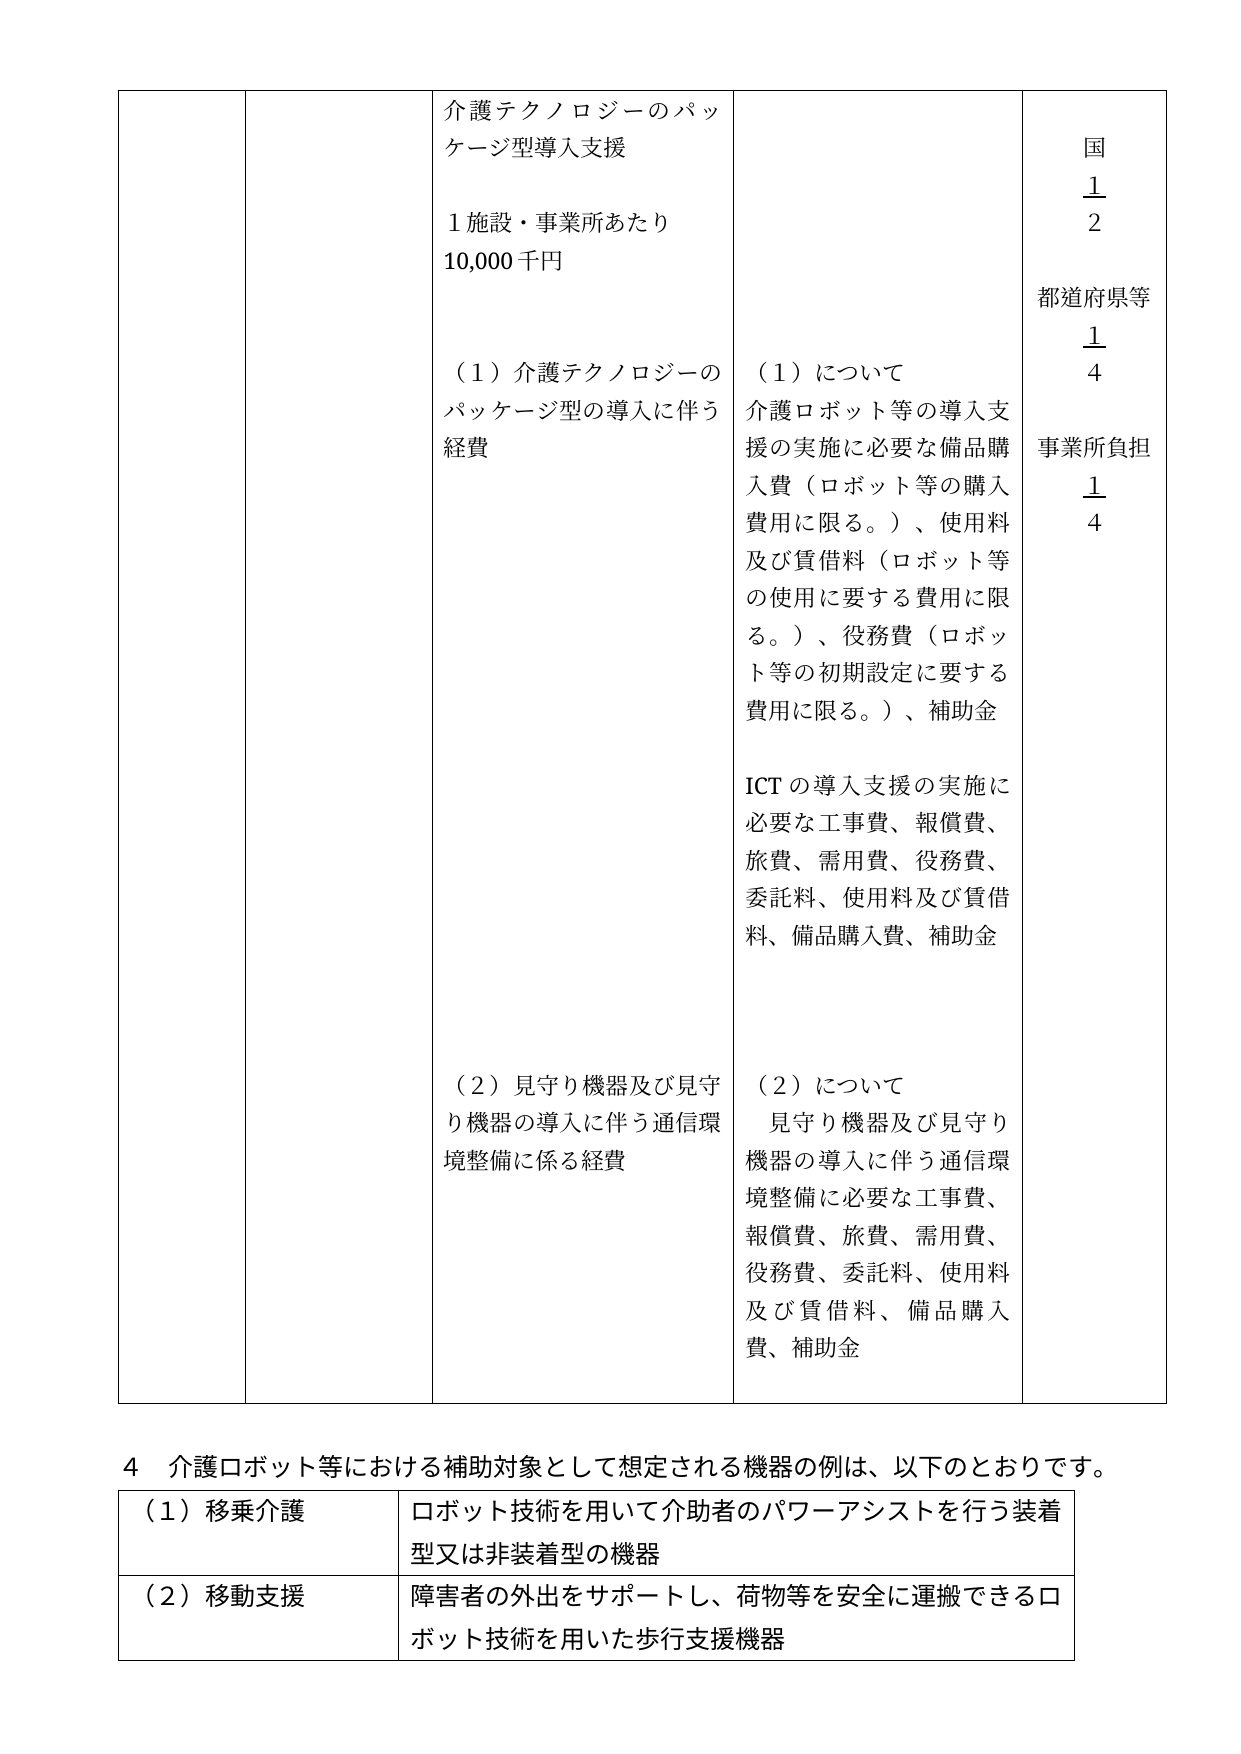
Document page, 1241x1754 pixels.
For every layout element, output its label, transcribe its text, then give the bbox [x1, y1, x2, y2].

table_cell [246, 91, 432, 1403]
table_cell 国 １ ２ 都道府県等 １ ４ 事業所負担 １ ４ [1023, 91, 1166, 1403]
table_cell 介護テクノロジーのパッケージ型導入支援 １施設・事業所あたり 10,000千円 （１）介護テクノロジーのパッケージ型の導入に伴う経費 （２）見守り機器及び見守り機器の導入に伴う通信環境整備に係る経費 [433, 91, 733, 1403]
table_cell （２）移動支援 [119, 1576, 398, 1660]
table_header ロボット技術を用いて介助者のパワーアシストを行う装着型又は非装着型の機器 [399, 1491, 1074, 1575]
table_cell （１）について 介護ロボット等の導入支援の実施に必要な備品購入費（ロボット等の購入費用に限る。）、使用料及び賃借料（ロボット等の使用に要する費用に限る。）、役務費（ロボット等の初期設定に要する費用に限る。）、補助金 ICTの導入支援の実施に必要な工事費、報償費、旅費、需用費、役務費、委託料、使用料及び賃借料、備品購入費、補助金 （２）について 見守り機器及び見守り機器の導入に伴う通信環境整備に必要な工事費、報償費、旅費、需用費、役務費、委託料、使用料及び賃借料、備品購入費、補助金 [734, 91, 1022, 1403]
table_cell 障害者の外出をサポートし、荷物等を安全に運搬できるロボット技術を用いた歩行支援機器 [399, 1576, 1074, 1660]
text ４ 介護ロボット等における補助対象として想定される機器の例は、以下のとおりです。 [118, 1447, 1122, 1484]
table_header （１）移乗介護 [119, 1491, 398, 1575]
